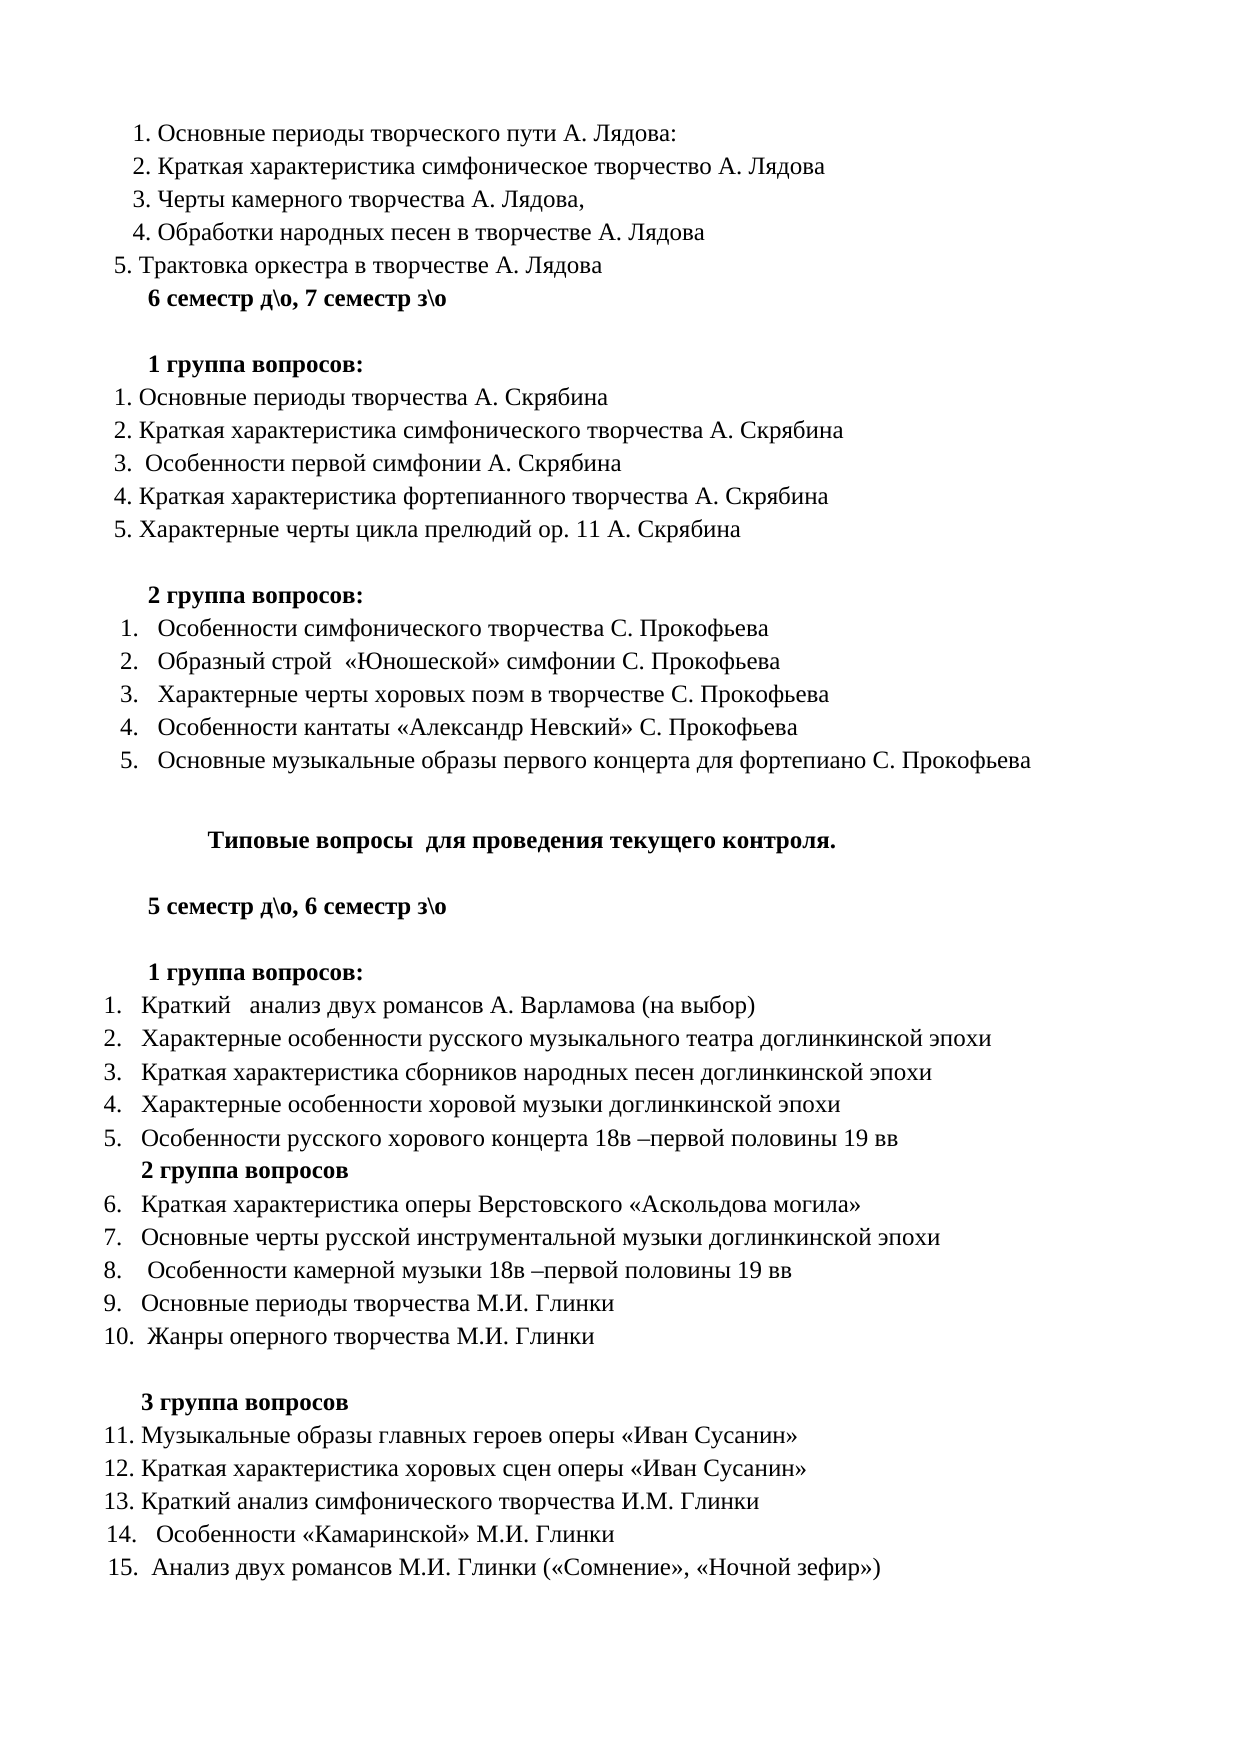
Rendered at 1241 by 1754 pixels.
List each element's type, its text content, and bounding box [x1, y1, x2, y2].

text 4. Обработки народных песен в творчестве А. Лядова [89, 217, 1092, 246]
text 1 группа вопросов: [89, 957, 1092, 986]
text 4. Краткая характеристика фортепианного творчества А. Скрябина [89, 481, 1092, 510]
list Основные периоды творчества М.И. Глинки [103, 1288, 1092, 1316]
text 3. Особенности первой симфонии А. Скрябина [89, 448, 1092, 477]
text 2 группа вопросов [141, 1156, 1092, 1184]
text 2. Краткая характеристика симфоническое творчество А. Лядова [89, 151, 1092, 180]
list Краткий анализ симфонического творчества И.М. Глинки [103, 1486, 1092, 1514]
list Краткий анализ двух романсов А. Варламова (на выбор) [103, 991, 1092, 1019]
text 5. Трактовка оркестра в творчестве А. Лядова [89, 250, 1092, 279]
text 3. Черты камерного творчества А. Лядова, [89, 184, 1092, 213]
text 5 семестр д\о, 6 семестр з\о [89, 891, 1092, 920]
list Характерные особенности русского музыкального театра доглинкинской эпохи [103, 1023, 1092, 1052]
text 5. Характерные черты цикла прелюдий ор. 11 А. Скрябина [89, 514, 1092, 543]
list Характерные черты хоровых поэм в творчестве С. Прокофьева [120, 679, 1092, 708]
list Основные музыкальные образы первого концерта для фортепиано С. Прокофьева [120, 746, 1092, 774]
list Особенности симфонического творчества С. Прокофьева [120, 613, 1092, 642]
list Образный строй «Юношеской» симфонии С. Прокофьева [120, 646, 1092, 675]
list Краткая характеристика хоровых сцен оперы «Иван Сусанин» [103, 1453, 1092, 1482]
list Жанры оперного творчества М.И. Глинки [103, 1321, 1092, 1349]
text 3 группа вопросов [141, 1387, 1092, 1416]
text 1 группа вопросов: [89, 349, 1092, 378]
text 2. Краткая характеристика симфонического творчества А. Скрябина [89, 415, 1092, 444]
text 1. Основные периоды творчества А. Скрябина [89, 382, 1092, 411]
list Основные черты русской инструментальной музыки доглинкинской эпохи [103, 1222, 1092, 1250]
text 2 группа вопросов: [89, 580, 1092, 609]
text Типовые вопросы для проведения текущего контроля. [89, 825, 1092, 854]
list Характерные особенности хоровой музыки доглинкинской эпохи [103, 1089, 1092, 1118]
list Краткая характеристика оперы Верстовского «Аскольдова могила» [103, 1189, 1092, 1217]
list Особенности кантаты «Александр Невский» С. Прокофьева [120, 712, 1092, 741]
list Особенности камерной музыки 18в –первой половины 19 вв [103, 1255, 1092, 1283]
list Музыкальные образы главных героев оперы «Иван Сусанин» [103, 1420, 1092, 1448]
list Особенности русского хорового концерта 18в –первой половины 19 вв [103, 1123, 1092, 1151]
text 6 семестр д\о, 7 семестр з\о [89, 283, 1092, 312]
text 14. Особенности «Камаринской» М.И. Глинки [89, 1519, 1092, 1548]
text 1. Основные периоды творческого пути А. Лядова: [89, 118, 1092, 147]
list Краткая характеристика сборников народных песен доглинкинской эпохи [103, 1057, 1092, 1085]
text 15. Анализ двух романсов М.И. Глинки («Сомнение», «Ночной зефир») [89, 1552, 1092, 1581]
